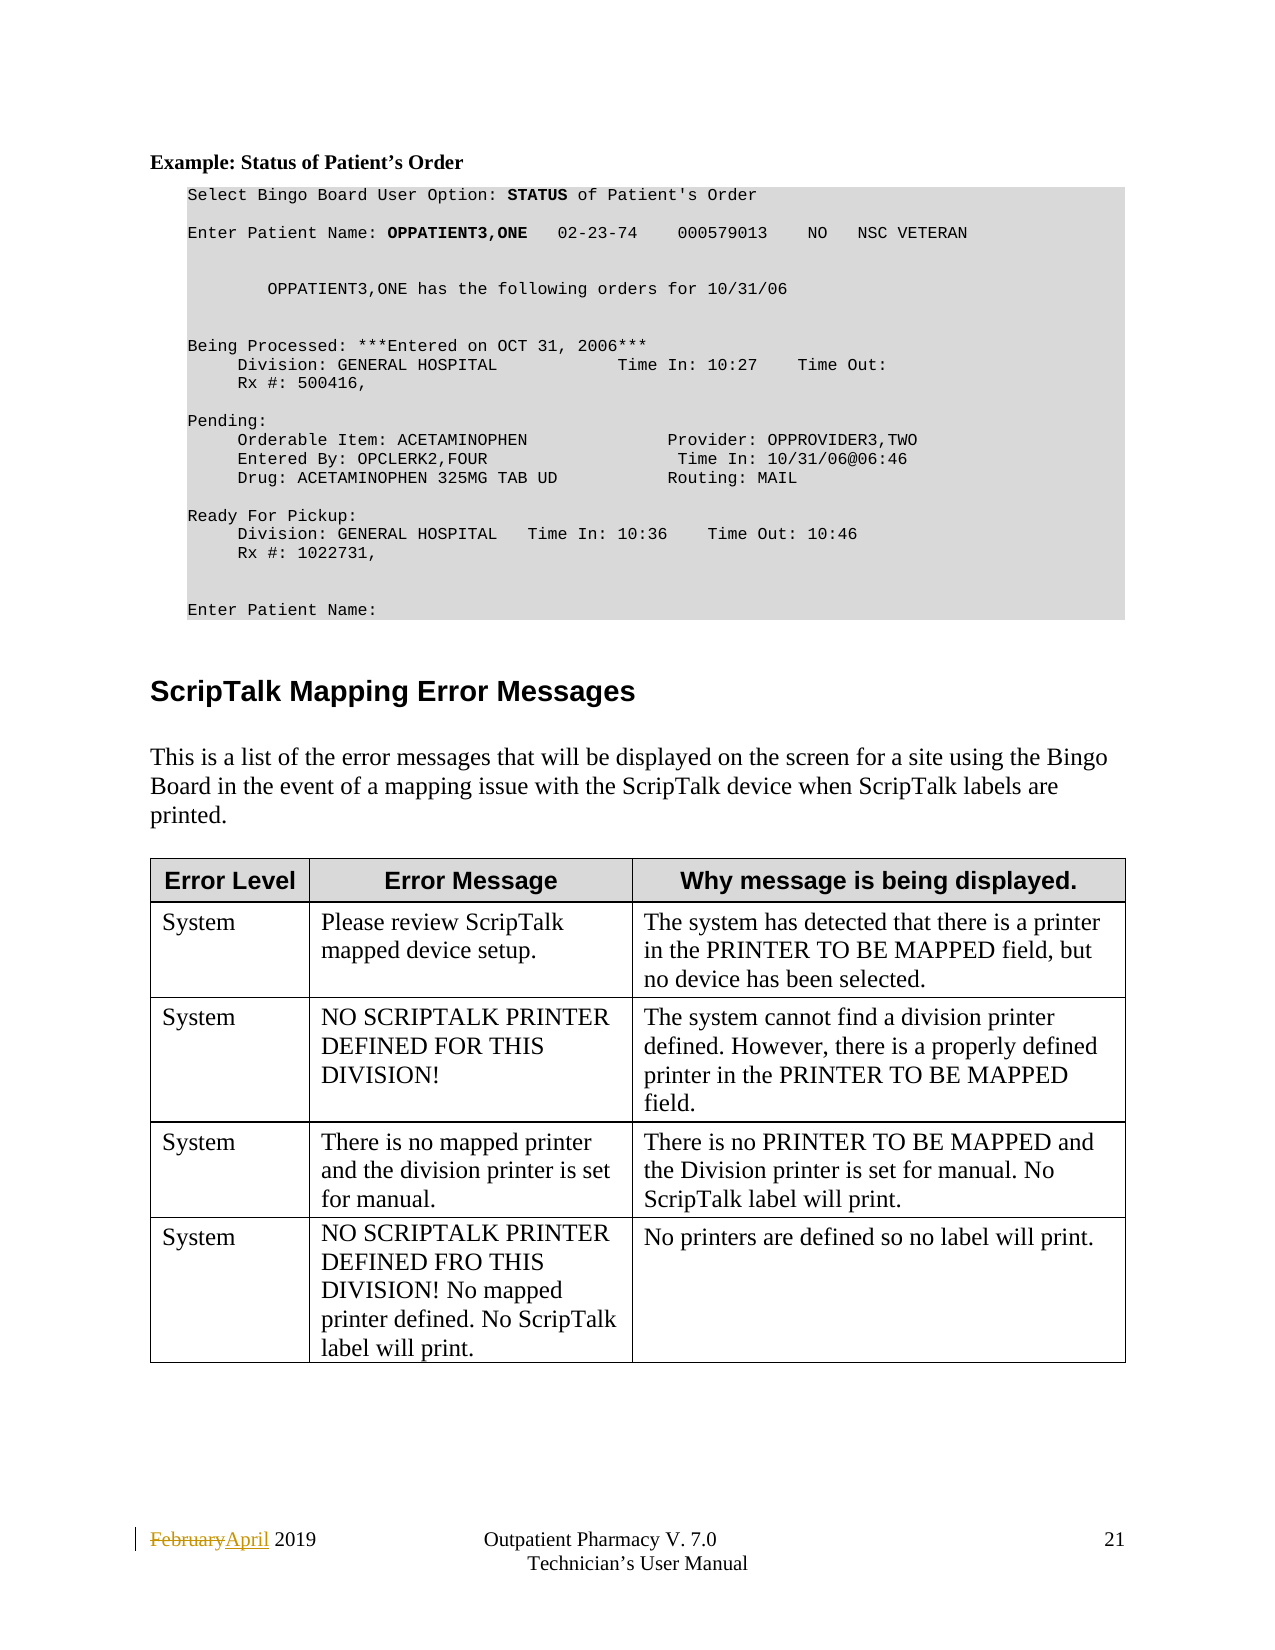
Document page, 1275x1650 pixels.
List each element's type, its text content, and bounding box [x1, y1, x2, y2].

text Ready For Pickup: [187, 507, 1125, 526]
text Entered By: OPCLERK2,FOUR Time In: 10/31/06@06:46 [187, 451, 1125, 469]
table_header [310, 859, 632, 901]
text Select Bingo Board User Option: STATUS of Patient's Order [187, 187, 1125, 224]
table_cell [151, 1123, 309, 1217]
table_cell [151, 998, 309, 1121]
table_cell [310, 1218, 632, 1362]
text Rx #: 500416, [187, 375, 1125, 394]
text Division: GENERAL HOSPITAL Time In: 10:36 Time Out: 10:46 [187, 526, 1125, 545]
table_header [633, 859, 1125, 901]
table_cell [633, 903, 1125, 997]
text Example: Status of Patient’s Order [150, 150, 1125, 174]
text Enter Patient Name: [187, 601, 1125, 620]
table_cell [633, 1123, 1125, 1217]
text Enter Patient Name: OPPATIENT3,ONE 02-23-74 000579013 NO NSC VETERAN [187, 224, 1125, 243]
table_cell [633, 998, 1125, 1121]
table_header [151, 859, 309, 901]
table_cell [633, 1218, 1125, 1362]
text Rx #: 1022731, [187, 545, 1125, 564]
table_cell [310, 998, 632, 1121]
text This is a list of the error messages that will be displayed on the screen for a site using the Bingo Board in the event of a mapping issue with the ScripTalk device when ScripTalk labels are printed. [150, 742, 1125, 829]
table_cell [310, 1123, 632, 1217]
text Division: GENERAL HOSPITAL Time In: 10:27 Time Out: [187, 356, 1125, 375]
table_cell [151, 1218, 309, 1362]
text Orderable Item: ACETAMINOPHEN Provider: OPPROVIDER3,TWO [187, 432, 1125, 451]
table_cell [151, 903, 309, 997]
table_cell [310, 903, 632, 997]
subtitle ScripTalk Mapping Error Messages [150, 674, 1125, 707]
text Being Processed: ***Entered on OCT 31, 2006*** [187, 337, 1125, 356]
text Drug: ACETAMINOPHEN 325MG TAB UD Routing: MAIL [187, 469, 1125, 488]
text OPPATIENT3,ONE has the following orders for 10/31/06 [187, 281, 1125, 300]
text Pending: [187, 413, 1125, 432]
